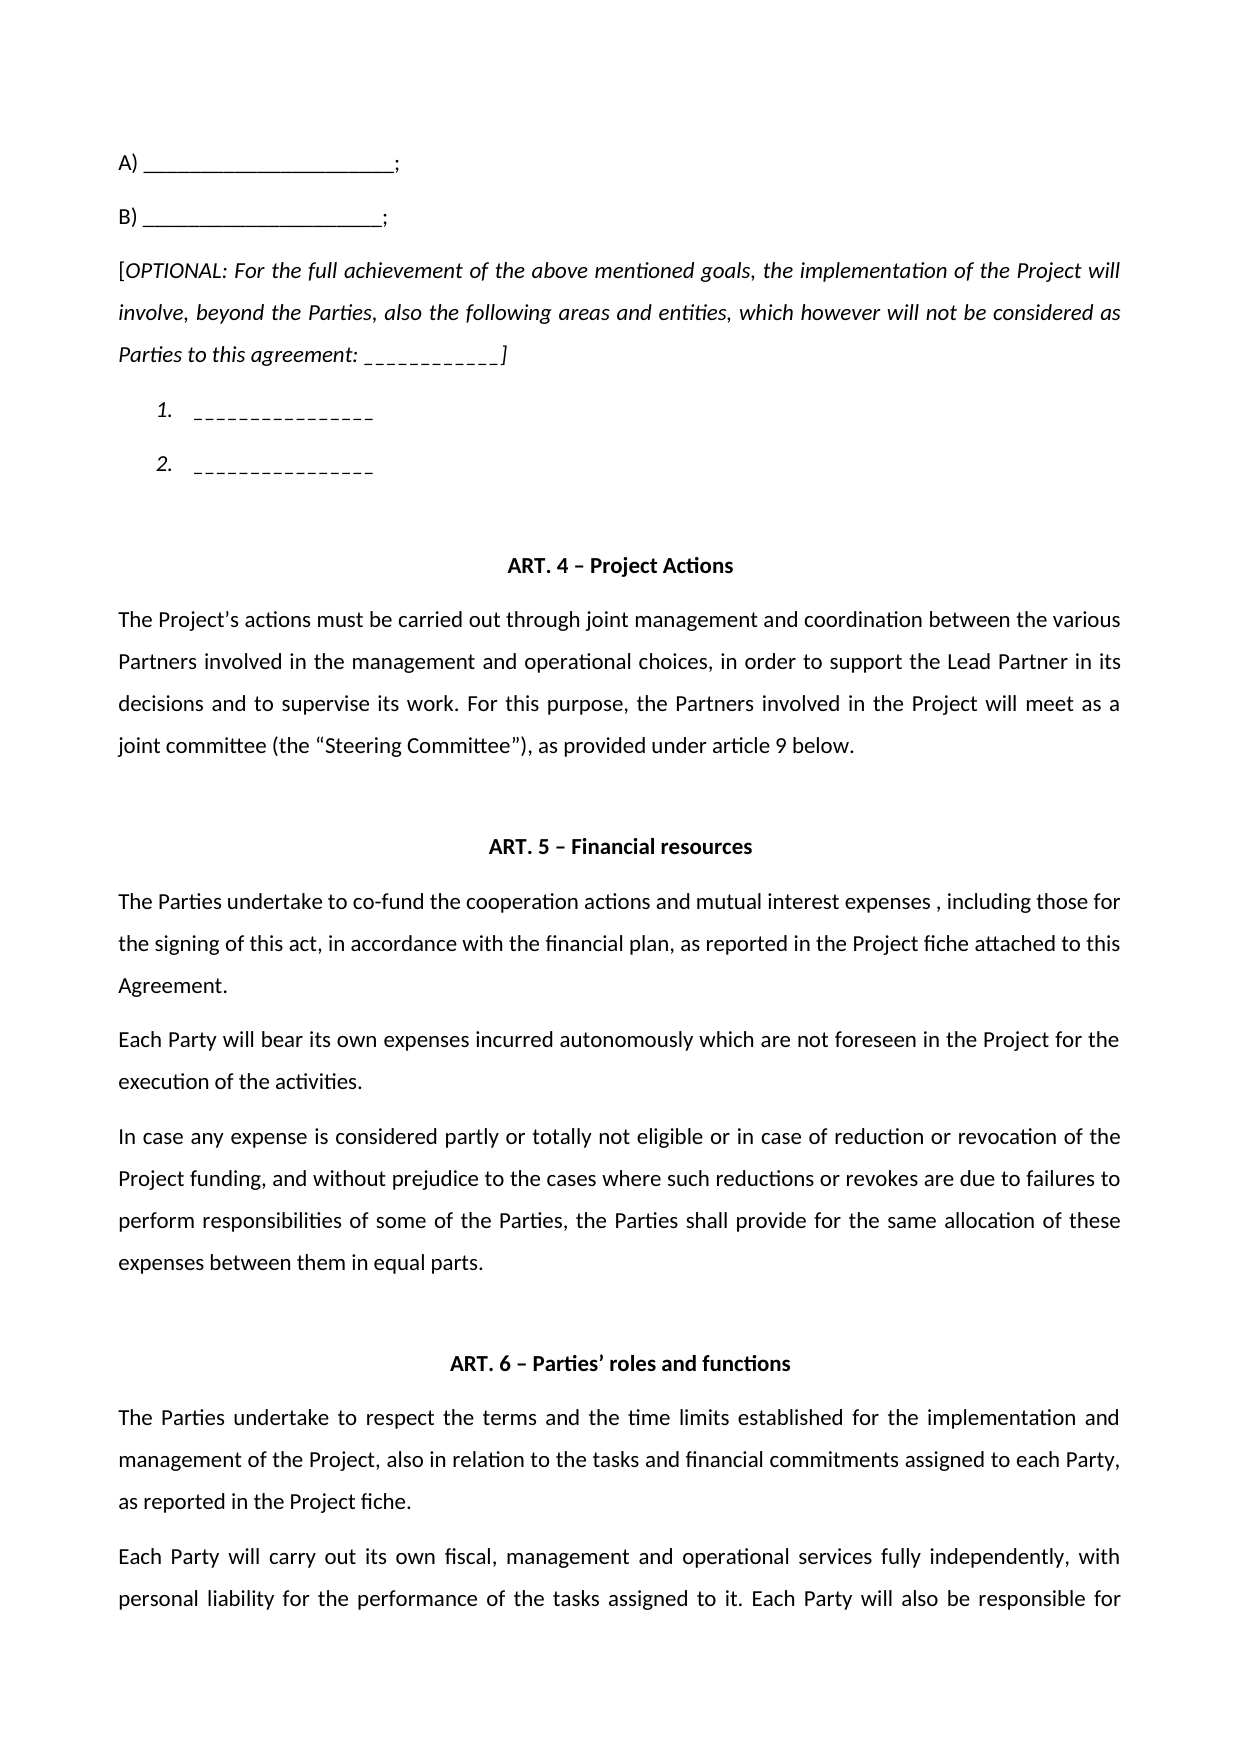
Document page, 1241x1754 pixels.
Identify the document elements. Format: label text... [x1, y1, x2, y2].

text ART. 5 – Financial resources [118, 832, 1123, 860]
text The Project’s actions must be carried out through joint management and coordination between the various Partners involved in the management and operational choices, in order to support the Lead Partner in its decisions and to supervise its work. For this purpose, the Partners involved in the Project will meet as a joint committee (the “Steering Committee”), as provided under article 9 below. [118, 605, 1123, 759]
text [OPTIONAL: For the full achievement of the above mentioned goals, the implementation of the Project will involve, beyond the Parties, also the following areas and entities, which however will not be considered as Parties to this agreement: ____________] [118, 257, 1123, 368]
text In case any expense is considered partly or totally not eligible or in case of reduction or revocation of the Project funding, and without prejudice to the cases where such reductions or revokes are due to failures to perform responsibilities of some of the Parties, the Parties shall provide for the same allocation of these expenses between them in equal parts. [118, 1122, 1123, 1276]
text The Parties undertake to co-fund the cooperation actions and mutual interest expenses , including those for the signing of this act, in accordance with the financial plan, as reported in the Project fiche attached to this Agreement. [118, 887, 1123, 999]
text A) ______________________; [118, 148, 1123, 176]
list ________________ [156, 449, 1123, 477]
text ART. 4 – Project Actions [118, 551, 1123, 579]
text ART. 6 – Parties’ roles and functions [118, 1349, 1123, 1377]
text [118, 1542, 1123, 1612]
list ________________ [156, 395, 1123, 423]
text B) _____________________; [118, 202, 1123, 230]
text The Parties undertake to respect the terms and the time limits established for the implementation and management of the Project, also in relation to the tasks and financial commitments assigned to each Party, as reported in the Project fiche. [118, 1403, 1123, 1515]
text Each Party will bear its own expenses incurred autonomously which are not foreseen in the Project for the execution of the activities. [118, 1025, 1123, 1095]
